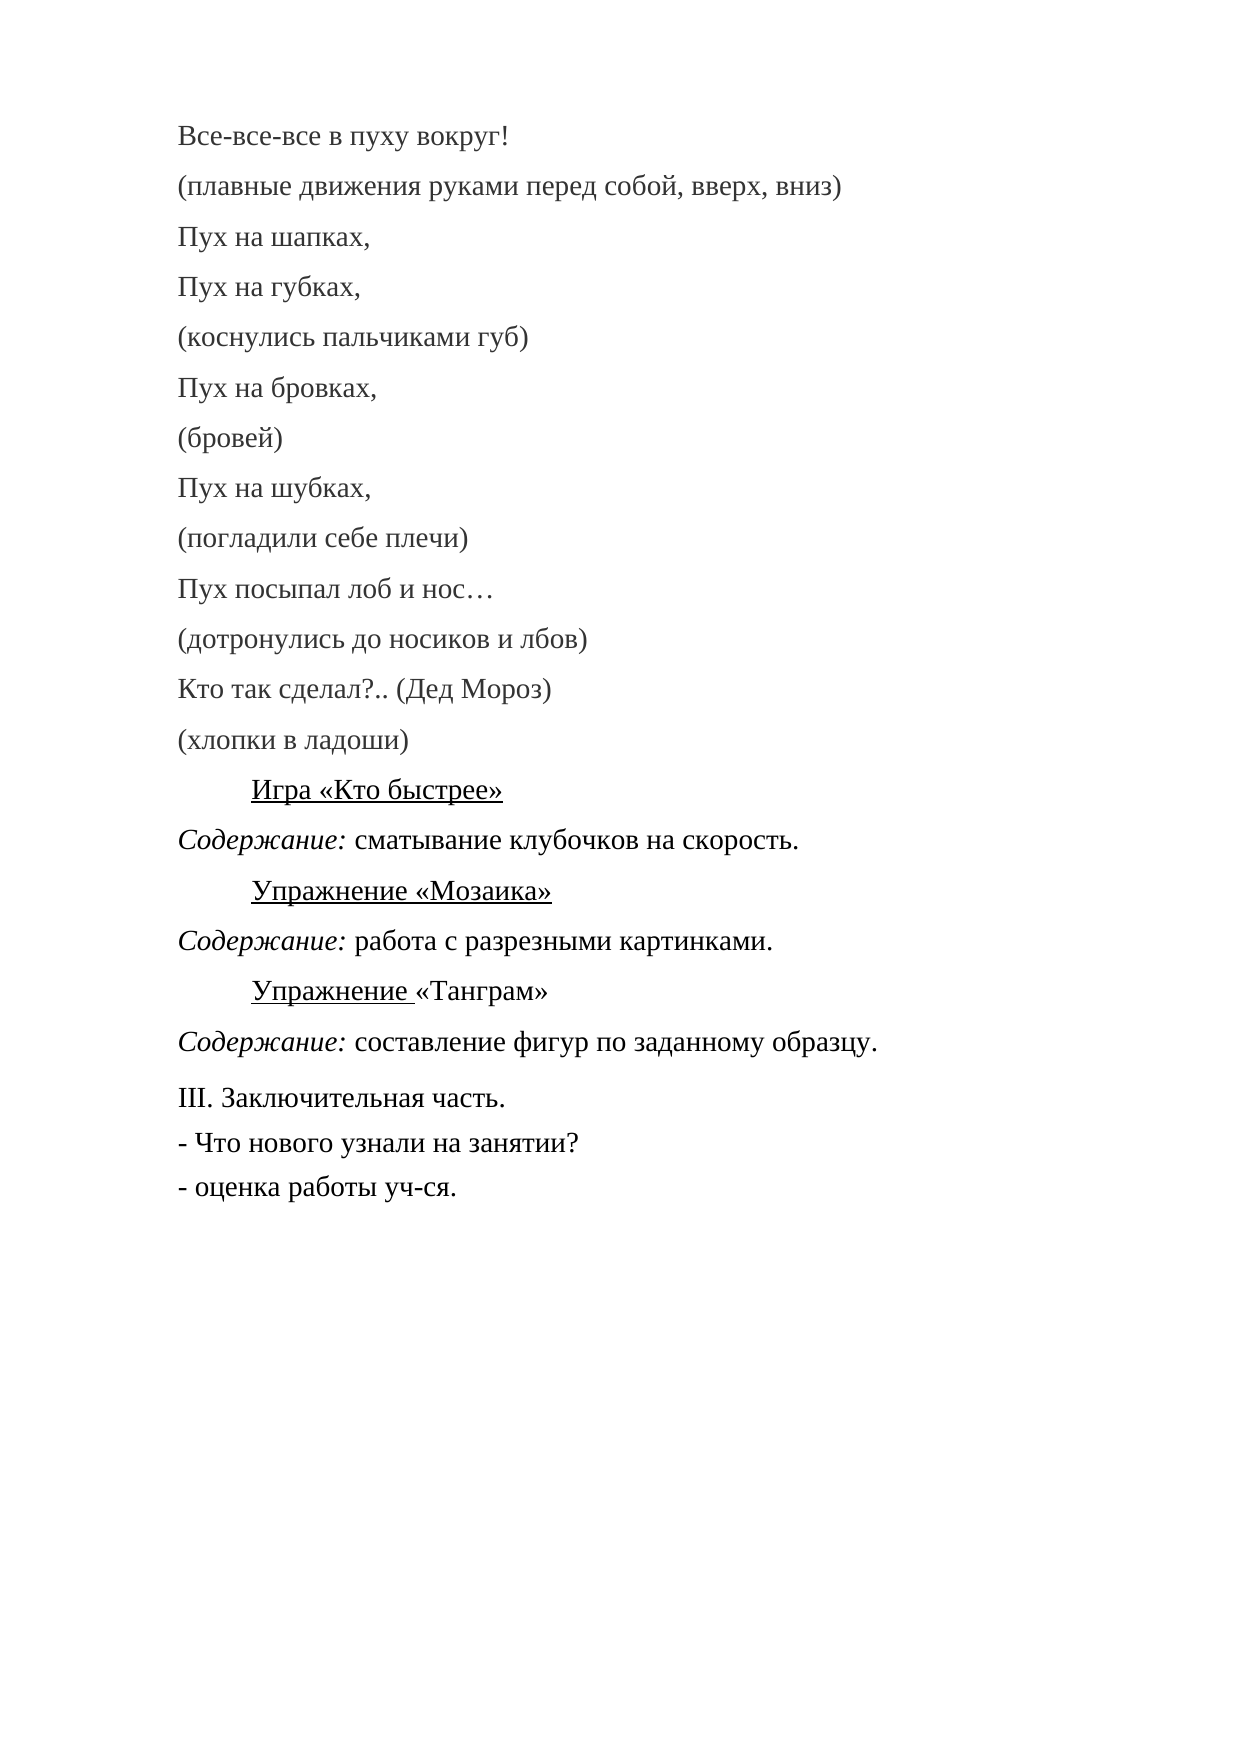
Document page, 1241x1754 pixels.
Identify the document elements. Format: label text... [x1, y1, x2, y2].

text Содержание: составление фигур по заданному образцу. [177, 1024, 1152, 1057]
text Все-все-все в пуху вокруг! (плавные движения руками перед собой, вверх, вниз) Пух на шапках, Пух на губках, (коснулись пальчиками губ) Пух на бровках, (бровей) Пух на шубках, (погладили себе плечи) Пух посыпал лоб и нос… (дотронулись до носиков и лбов) Кто так сделал?.. (Дед Мороз) (хлопки в ладоши) [177, 118, 1152, 755]
text - оценка работы уч-ся. [178, 1169, 1149, 1203]
text Упражнение «Мозаика» [177, 873, 1152, 906]
text - Что нового узнали на занятии? [178, 1125, 1149, 1158]
text Игра «Кто быстрее» [177, 772, 1152, 806]
text Содержание: сматывание клубочков на скорость. [177, 822, 1152, 856]
text Содержание: работа с разрезными картинками. [177, 923, 1152, 957]
text III. Заключительная часть. [178, 1080, 1149, 1114]
text Упражнение «Танграм» [177, 973, 1152, 1007]
